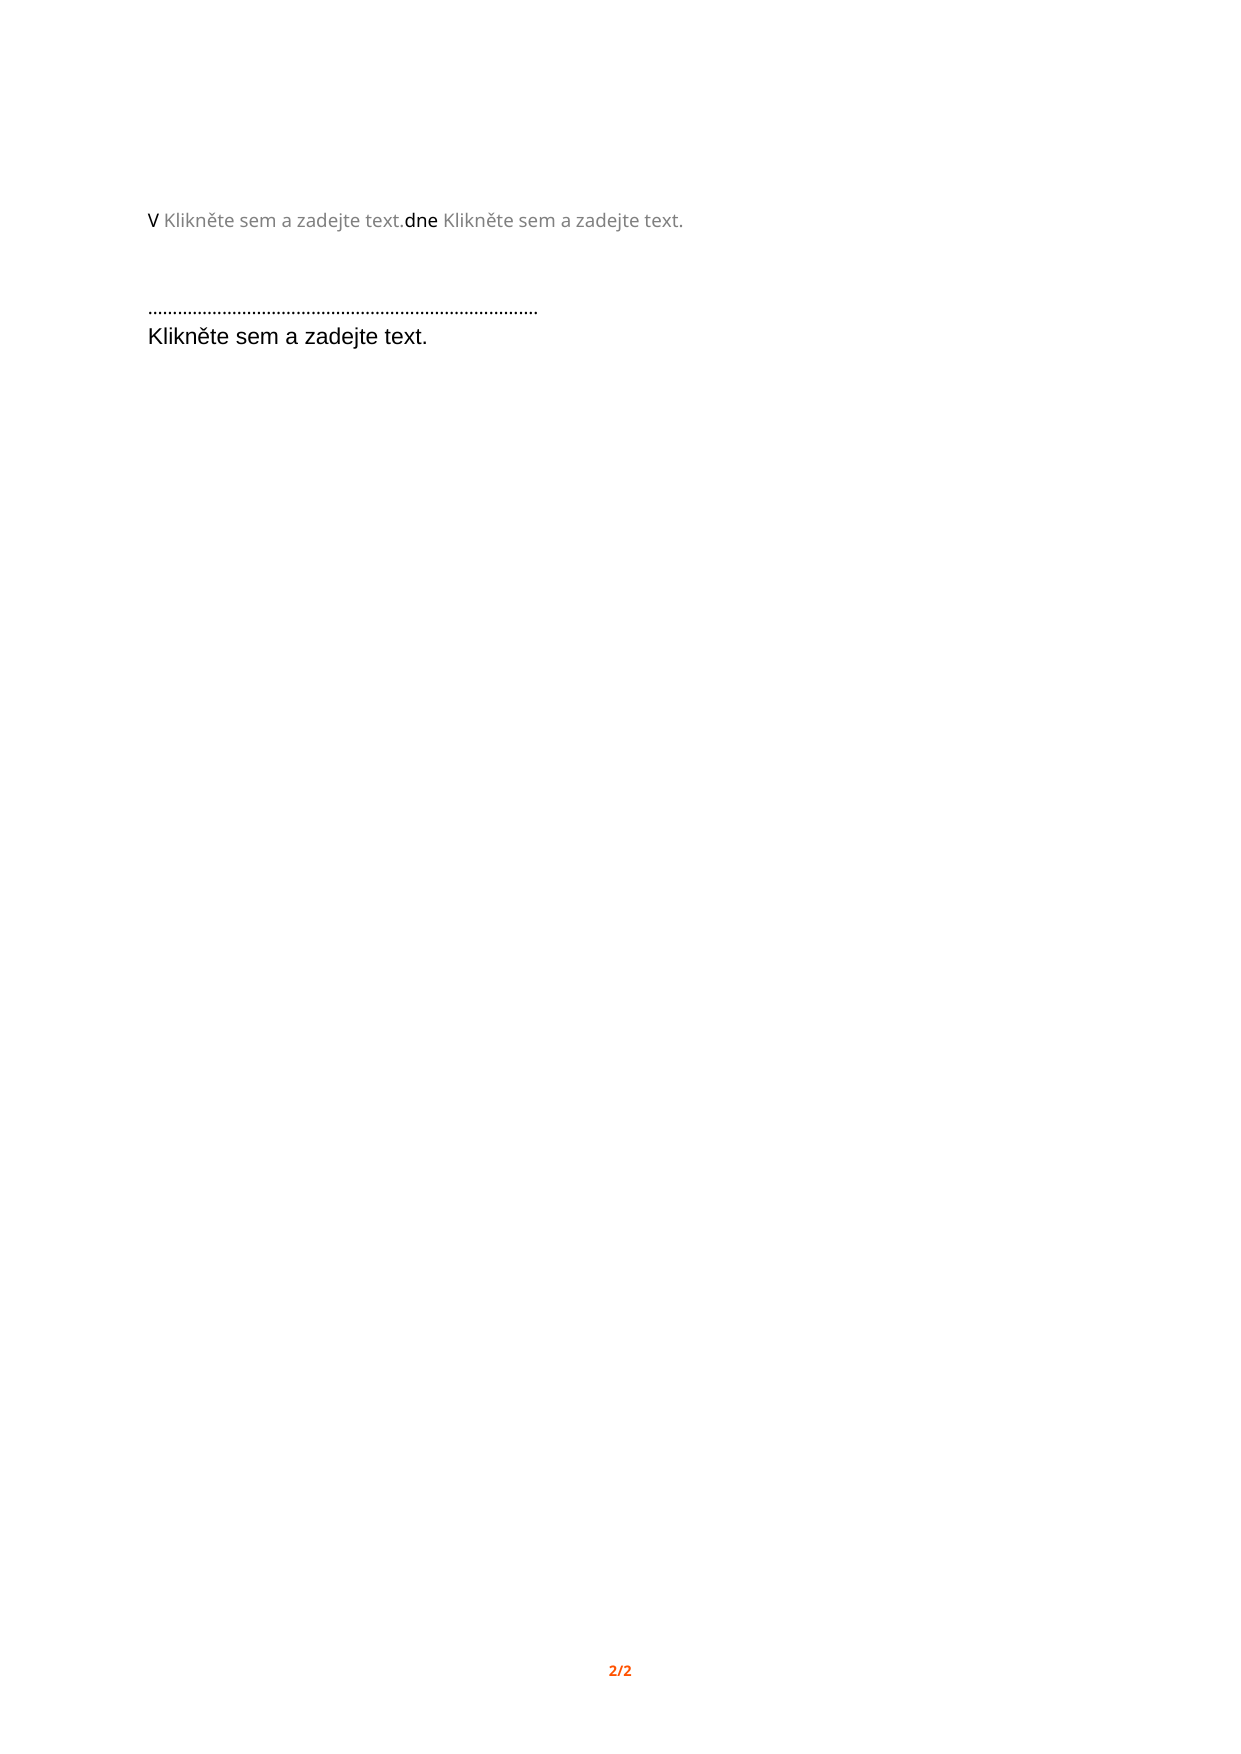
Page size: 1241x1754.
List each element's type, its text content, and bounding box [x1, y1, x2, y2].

text ……………………………………………………………………. [148, 291, 1092, 320]
text V dne [148, 203, 1092, 232]
